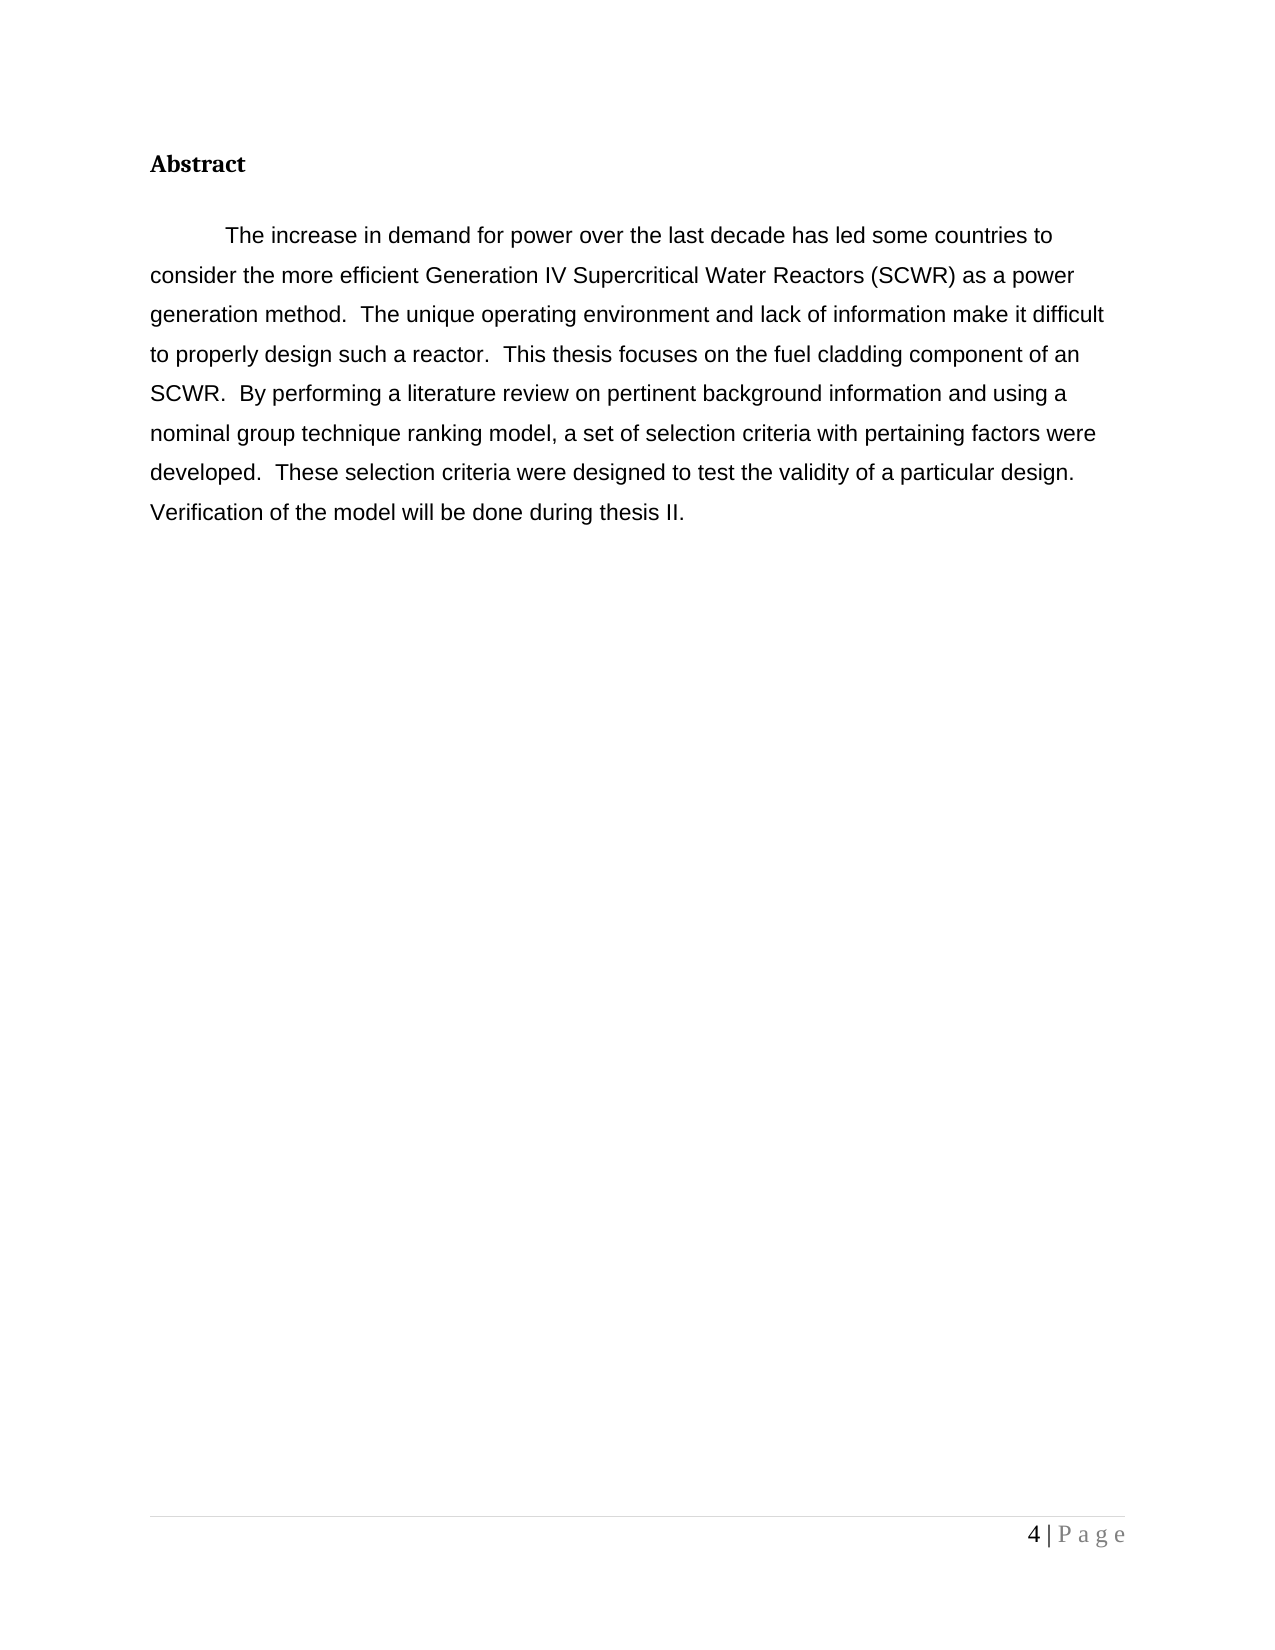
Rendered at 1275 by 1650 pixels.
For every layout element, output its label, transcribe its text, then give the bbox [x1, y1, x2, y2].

subtitle Abstract [150, 150, 1125, 179]
text The increase in demand for power over the last decade has led some countries to consider the more efficient Generation IV Supercritical Water Reactors (SCWR) as a power generation method. The unique operating environment and lack of information make it difficult to properly design such a reactor. This thesis focuses on the fuel cladding component of an SCWR. By performing a literature review on pertinent background information and using a nominal group technique ranking model, a set of selection criteria with pertaining factors were developed. These selection criteria were designed to test the validity of a particular design. Verification of the model will be done during thesis II. [150, 222, 1125, 525]
